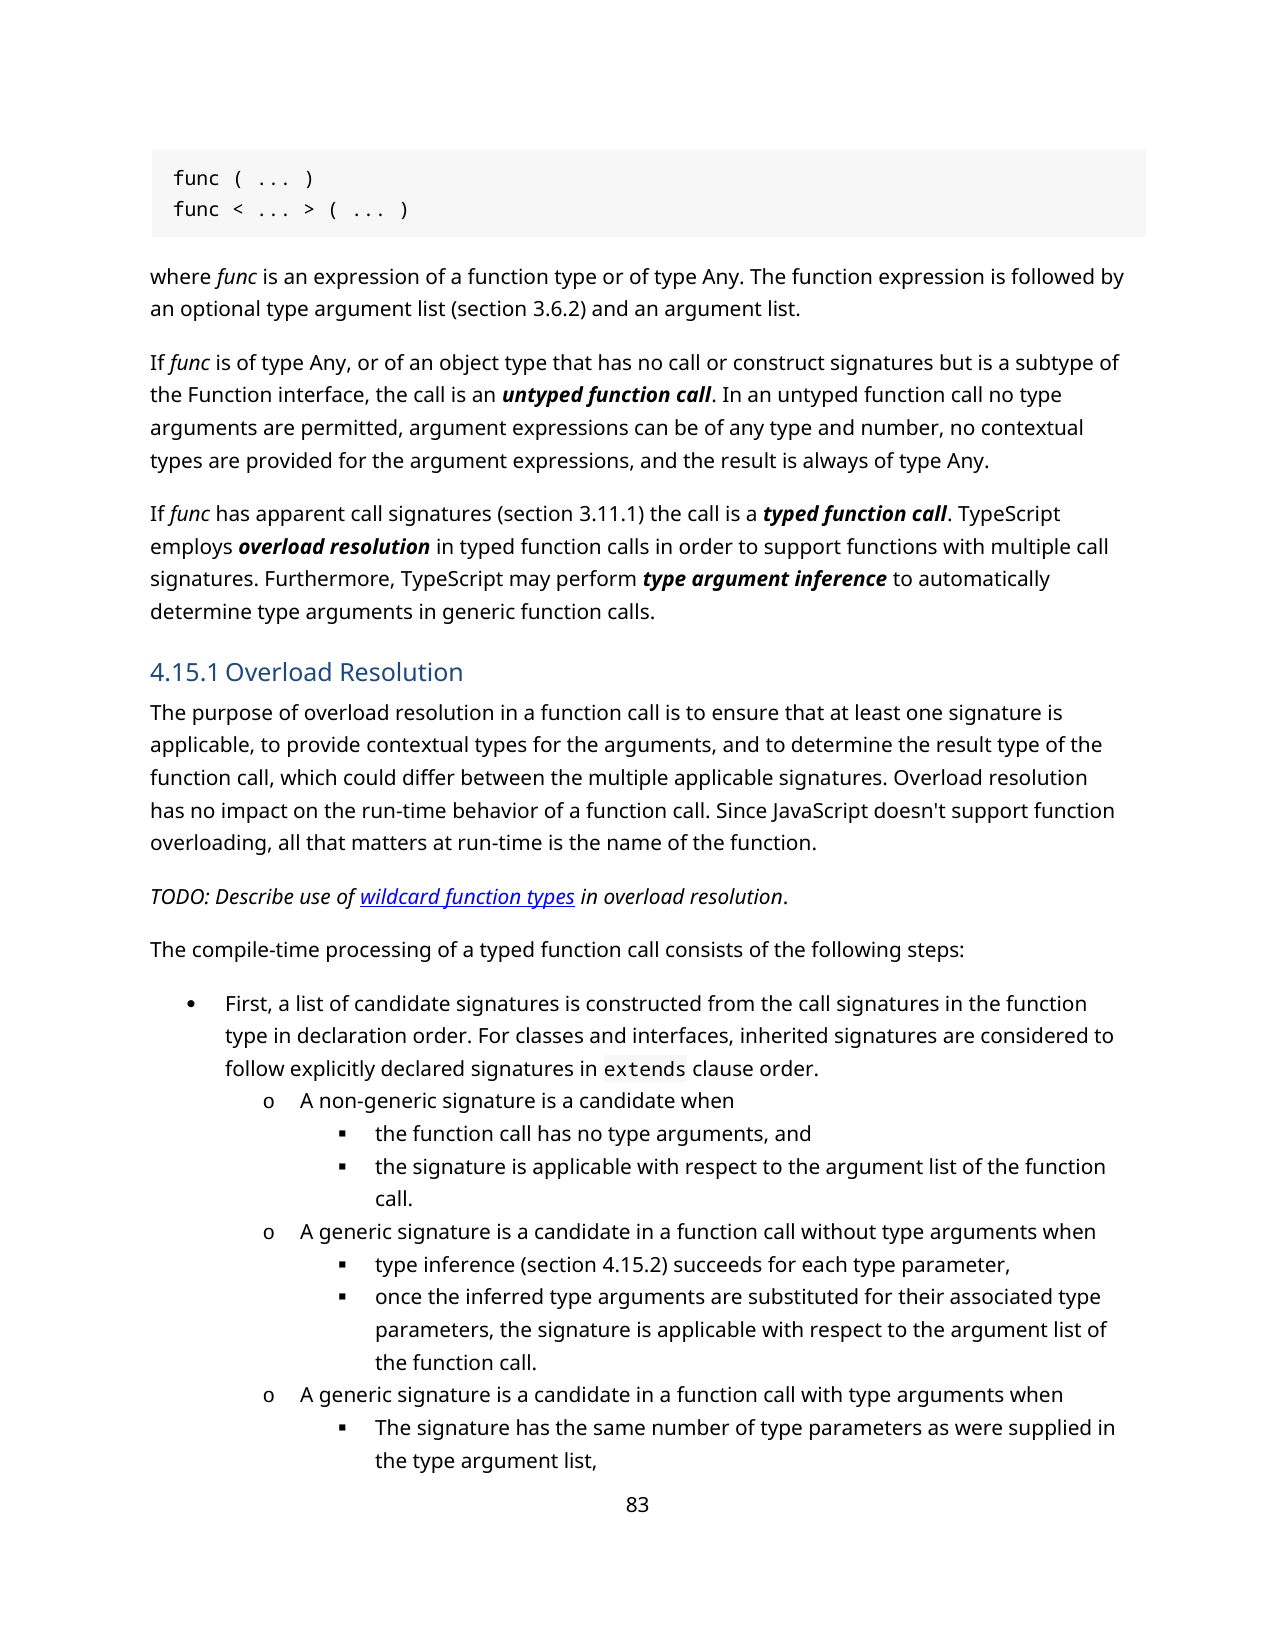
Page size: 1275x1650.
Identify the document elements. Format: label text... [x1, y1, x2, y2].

text where func is an expression of a function type or of type Any. The function expression is followed by an optional type argument list (section 3.6.2) and an argument list. [150, 262, 1125, 323]
text TODO: Describe use of wildcard function types in overload resolution. [150, 882, 1125, 910]
text If func has apparent call signatures (section 3.11.1) the call is a typed function call. TypeScript employs overload resolution in typed function calls in order to support functions with multiple call signatures. Furthermore, TypeScript may perform type argument inference to automatically determine type arguments in generic function calls. [150, 499, 1125, 625]
text The compile-time processing of a typed function call consists of the following steps: [150, 935, 1125, 964]
list A generic signature is a candidate in a function call without type arguments when [262, 1217, 1125, 1246]
subtitle Overload Resolution [150, 654, 1125, 689]
text func ( ... ) func < ... > ( ... ) [164, 163, 1133, 224]
list First, a list of candidate signatures is constructed from the call signatures in the function type in declaration order. For classes and interfaces, inherited signatures are considered to follow explicitly declared signatures in extends clause order. [187, 989, 1125, 1082]
list the signature is applicable with respect to the argument list of the function call. [337, 1152, 1125, 1213]
list The signature has the same number of type parameters as were supplied in the type argument list, [337, 1413, 1125, 1474]
list the function call has no type arguments, and [337, 1119, 1125, 1148]
list A generic signature is a candidate in a function call with type arguments when [262, 1380, 1125, 1409]
list once the inferred type arguments are substituted for their associated type parameters, the signature is applicable with respect to the argument list of the function call. [337, 1282, 1125, 1376]
text If func is of type Any, or of an object type that has no call or construct signatures but is a subtype of the Function interface, the call is an untyped function call. In an untyped function call no type arguments are permitted, argument expressions can be of any type and number, no contextual types are provided for the argument expressions, and the result is always of type Any. [150, 348, 1125, 474]
list A non-generic signature is a candidate when [262, 1086, 1125, 1115]
list type inference (section 4.15.2) succeeds for each type parameter, [337, 1250, 1125, 1278]
text The purpose of overload resolution in a function call is to ensure that at least one signature is applicable, to provide contextual types for the arguments, and to determine the result type of the function call, which could differ between the multiple applicable signatures. Overload resolution has no impact on the run-time behavior of a function call. Since JavaScript doesn't support function overloading, all that matters at run-time is the name of the function. [150, 698, 1125, 857]
